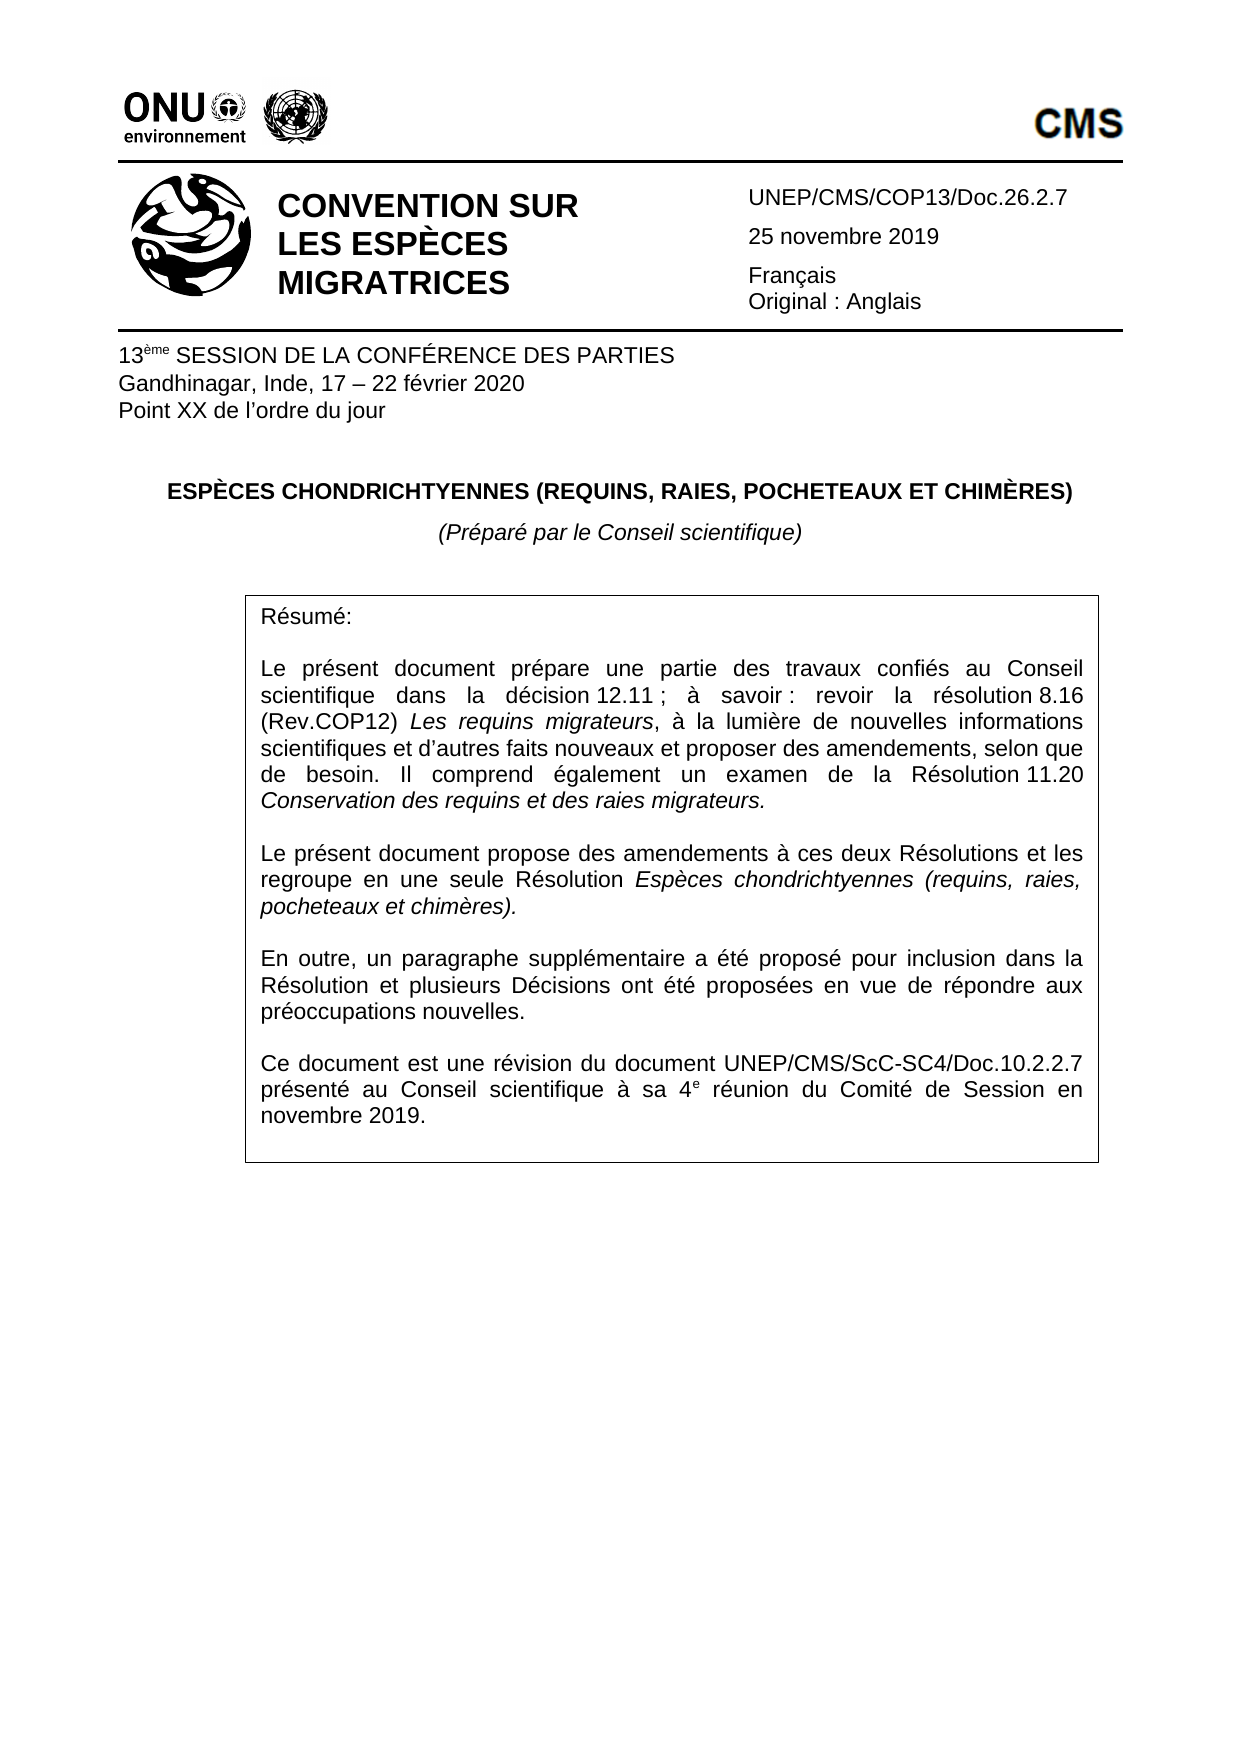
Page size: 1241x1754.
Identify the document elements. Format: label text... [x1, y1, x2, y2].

table_header CONVENTION SUR LES ESPÈCES MIGRATRICES [277, 163, 737, 329]
text Point XX de l’ordre du jour [118, 397, 1122, 424]
text Gandhinagar, Inde, 17 – 22 février 2020 [118, 370, 1122, 396]
picture [1032, 101, 1126, 146]
picture [116, 85, 251, 148]
table_header [118, 163, 277, 329]
table_header UNEP/CMS/COP13/Doc.26.2.7 25 novembre 2019 Français Original : Anglais [737, 163, 1123, 329]
text 13ème SESSION DE LA CONFÉRENCE DES PARTIES [118, 342, 1122, 368]
text EspÈces chondrichtyennes (requins, raies, pocheteaux et chimÈres) [118, 478, 1122, 504]
text (Préparé par le Conseil scientifique) [118, 518, 1122, 545]
